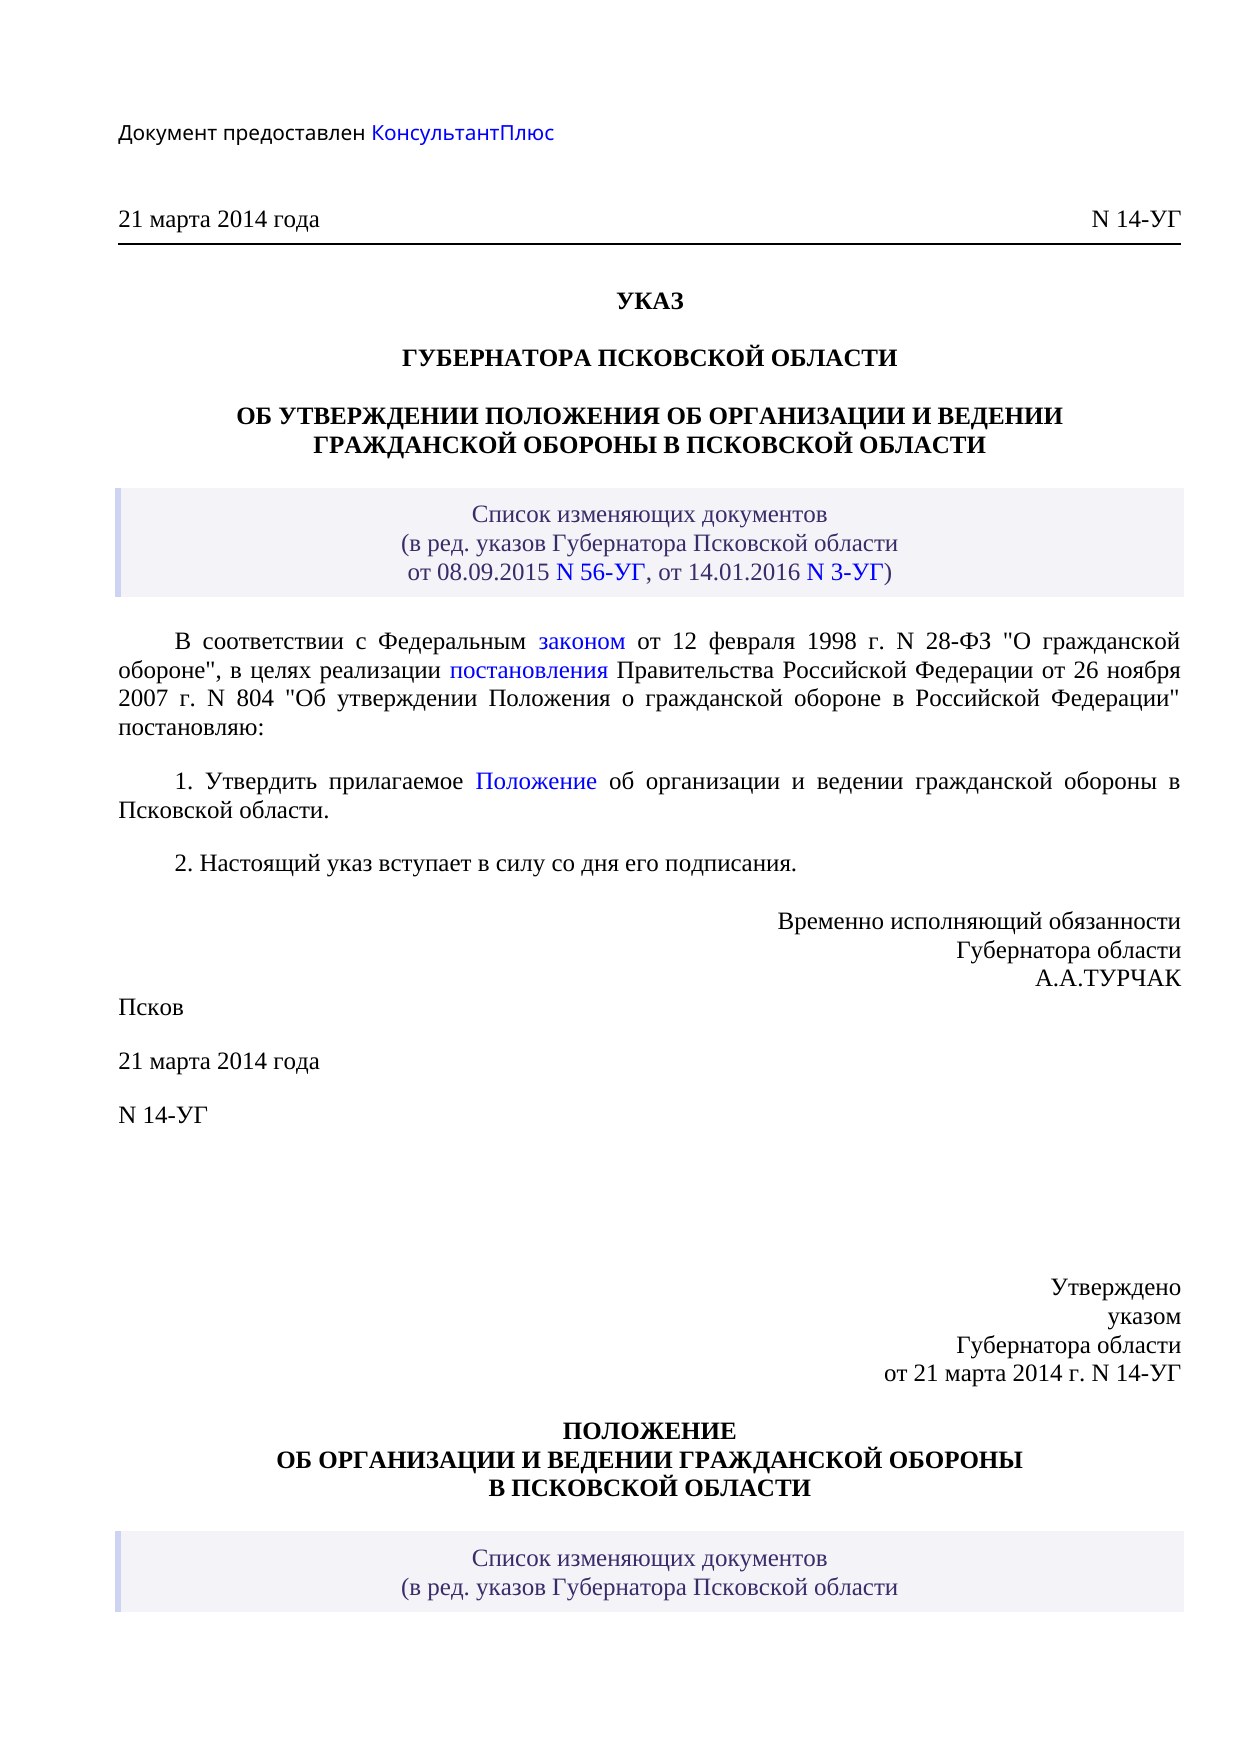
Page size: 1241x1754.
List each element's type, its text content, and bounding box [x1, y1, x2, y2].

title УКАЗ [118, 286, 1181, 315]
title ОБ ОРГАНИЗАЦИИ И ВЕДЕНИИ ГРАЖДАНСКОЙ ОБОРОНЫ [118, 1445, 1181, 1473]
title В ПСКОВСКОЙ ОБЛАСТИ [118, 1473, 1181, 1502]
text Утверждено [118, 1272, 1181, 1301]
table_header Список изменяющих документов (в ред. указов Губернатора Псковской области от 08.09.2015 N 56-УГ, от 14.01.2016 N 3-УГ) [121, 488, 1178, 597]
title Документ предоставлен КонсультантПлюс [118, 118, 1181, 175]
text 21 марта 2014 года [118, 1046, 1181, 1075]
text В соответствии с Федеральным законом от 12 февраля 1998 г. N 28-ФЗ "О гражданской обороне", в целях реализации постановления Правительства Российской Федерации от 26 ноября 2007 г. N 804 "Об утверждении Положения о гражданской обороне в Российской Федерации" постановляю: [118, 626, 1181, 741]
text Псков [118, 992, 1181, 1021]
text N 14-УГ [118, 1100, 1181, 1128]
text Губернатора области [118, 1330, 1181, 1358]
text 1. Утвердить прилагаемое Положение об организации и ведении гражданской обороны в Псковской области. [118, 766, 1181, 823]
text указом [118, 1301, 1181, 1330]
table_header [121, 1531, 1178, 1612]
text Временно исполняющий обязанности [118, 906, 1181, 935]
title ГУБЕРНАТОРА ПСКОВСКОЙ ОБЛАСТИ [118, 343, 1181, 372]
title ОБ УТВЕРЖДЕНИИ ПОЛОЖЕНИЯ ОБ ОРГАНИЗАЦИИ И ВЕДЕНИИ [118, 401, 1181, 430]
title ПОЛОЖЕНИЕ [118, 1416, 1181, 1445]
table_header 21 марта 2014 года [118, 204, 649, 232]
text от 21 марта 2014 г. N 14-УГ [118, 1358, 1181, 1387]
table_header N 14-УГ [650, 204, 1181, 232]
text Губернатора области [118, 935, 1181, 963]
text А.А.ТУРЧАК [118, 963, 1181, 992]
text 2. Настоящий указ вступает в силу со дня его подписания. [118, 848, 1181, 877]
title ГРАЖДАНСКОЙ ОБОРОНЫ В ПСКОВСКОЙ ОБЛАСТИ [118, 430, 1181, 458]
